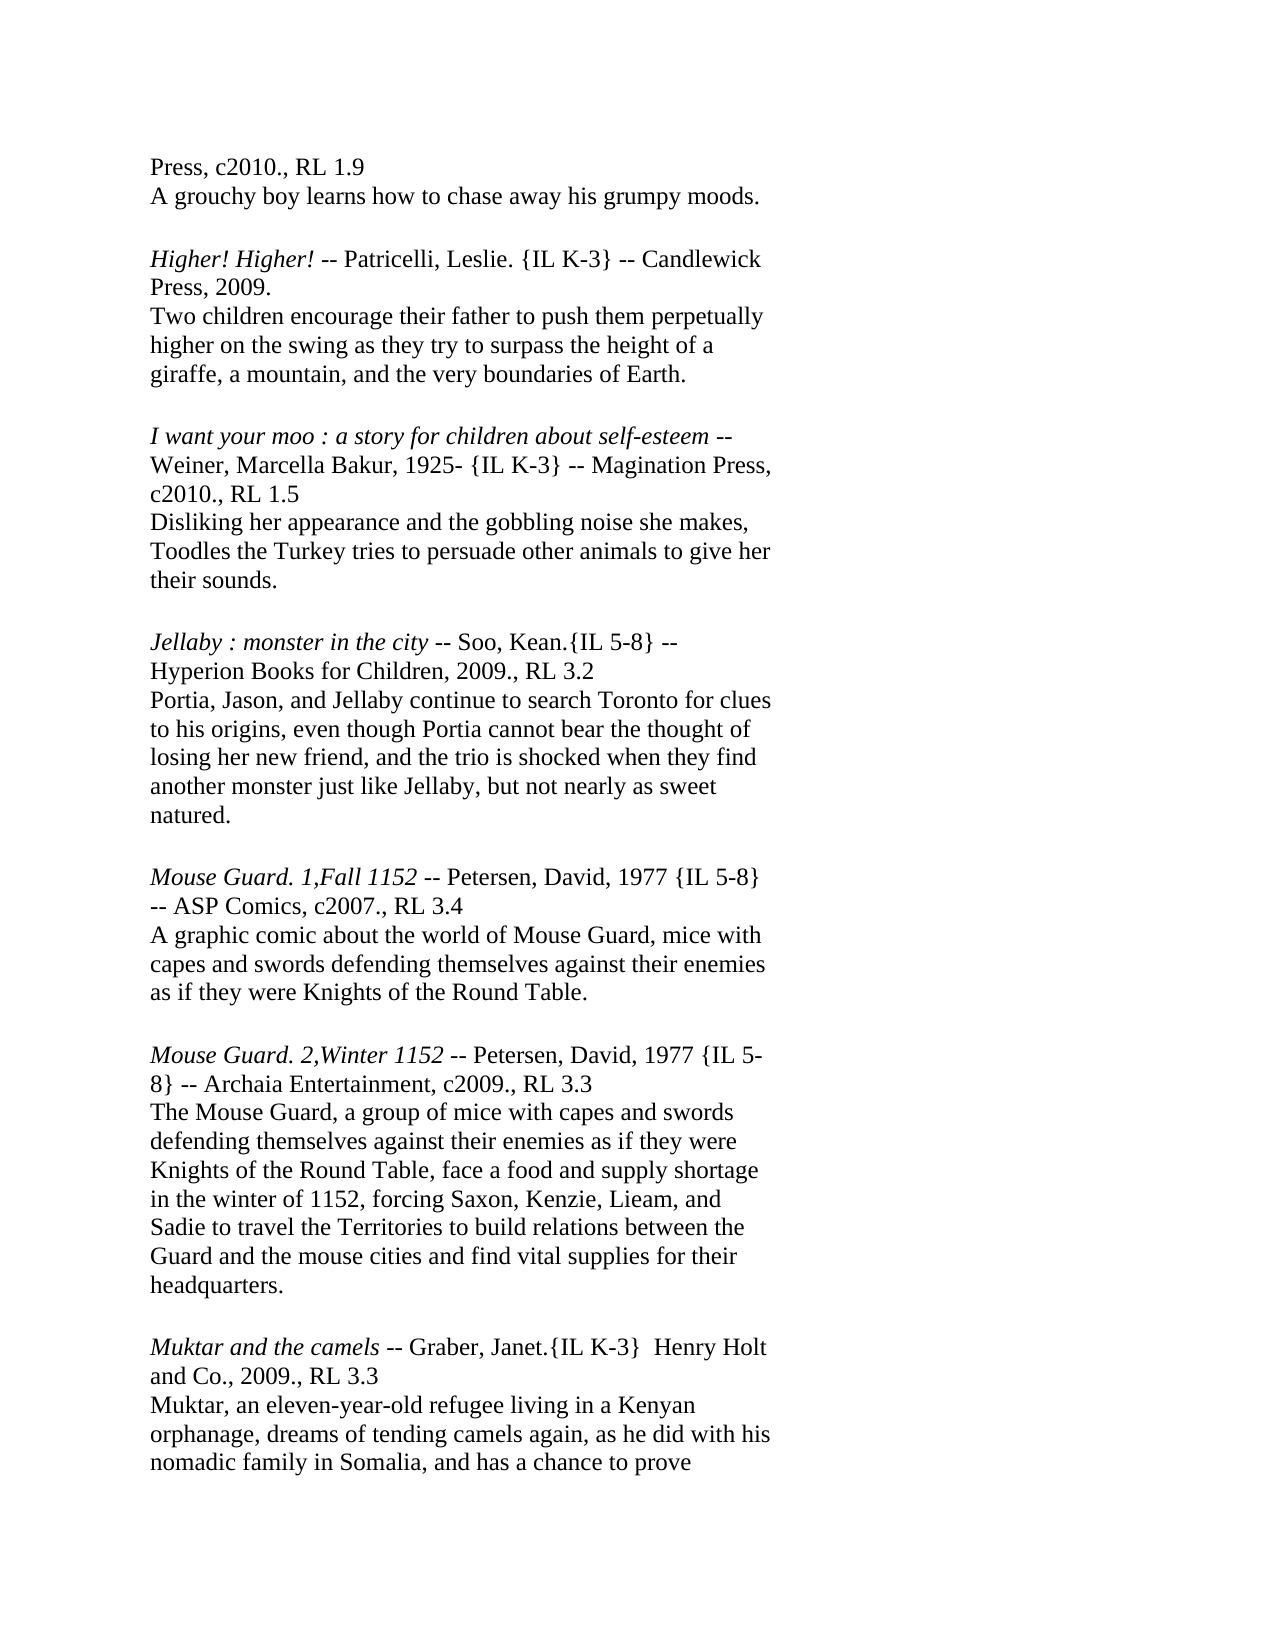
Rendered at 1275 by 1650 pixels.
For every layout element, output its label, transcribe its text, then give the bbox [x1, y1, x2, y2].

table_cell Jellaby : monster in the city -- Soo, Kean.{IL 5-8} -- Hyperion Books for Children, 2009., RL 3.2 Portia, Jason, and Jellaby continue to search Toronto for clues to his origins, even though Portia cannot bear the thought of losing her new friend, and the trio is shocked when they find another monster just like Jellaby, but not nearly as sweet natured. [148, 596, 777, 831]
table_cell Mouse Guard. 2,Winter 1152 -- Petersen, David, 1977 {IL 5-8} -- Archaia Entertainment, c2009., RL 3.3 The Mouse Guard, a group of mice with capes and swords defending themselves against their enemies as if they were Knights of the Round Table, face a food and supply shortage in the winter of 1152, forcing Saxon, Kenzie, Lieam, and Sadie to travel the Territories to build relations between the Guard and the mouse cities and find vital supplies for their headquarters. [148, 1009, 777, 1301]
table_cell I want your moo : a story for children about self-esteem -- Weiner, Marcella Bakur, 1925- {IL K-3} -- Magination Press, c2010., RL 1.5 Disliking her appearance and the gobbling noise she makes, Toodles the Turkey tries to persuade other animals to give her their sounds. [148, 390, 777, 596]
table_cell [148, 150, 777, 212]
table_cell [148, 1301, 775, 1479]
table_cell Higher! Higher! -- Patricelli, Leslie. {IL K-3} -- Candlewick Press, 2009. Two children encourage their father to push them perpetually higher on the swing as they try to surpass the height of a giraffe, a mountain, and the very boundaries of Earth. [148, 213, 777, 390]
table_cell Mouse Guard. 1,Fall 1152 -- Petersen, David, 1977 {IL 5-8} -- ASP Comics, c2007., RL 3.4 A graphic comic about the world of Mouse Guard, mice with capes and swords defending themselves against their enemies as if they were Knights of the Round Table. [148, 831, 777, 1009]
